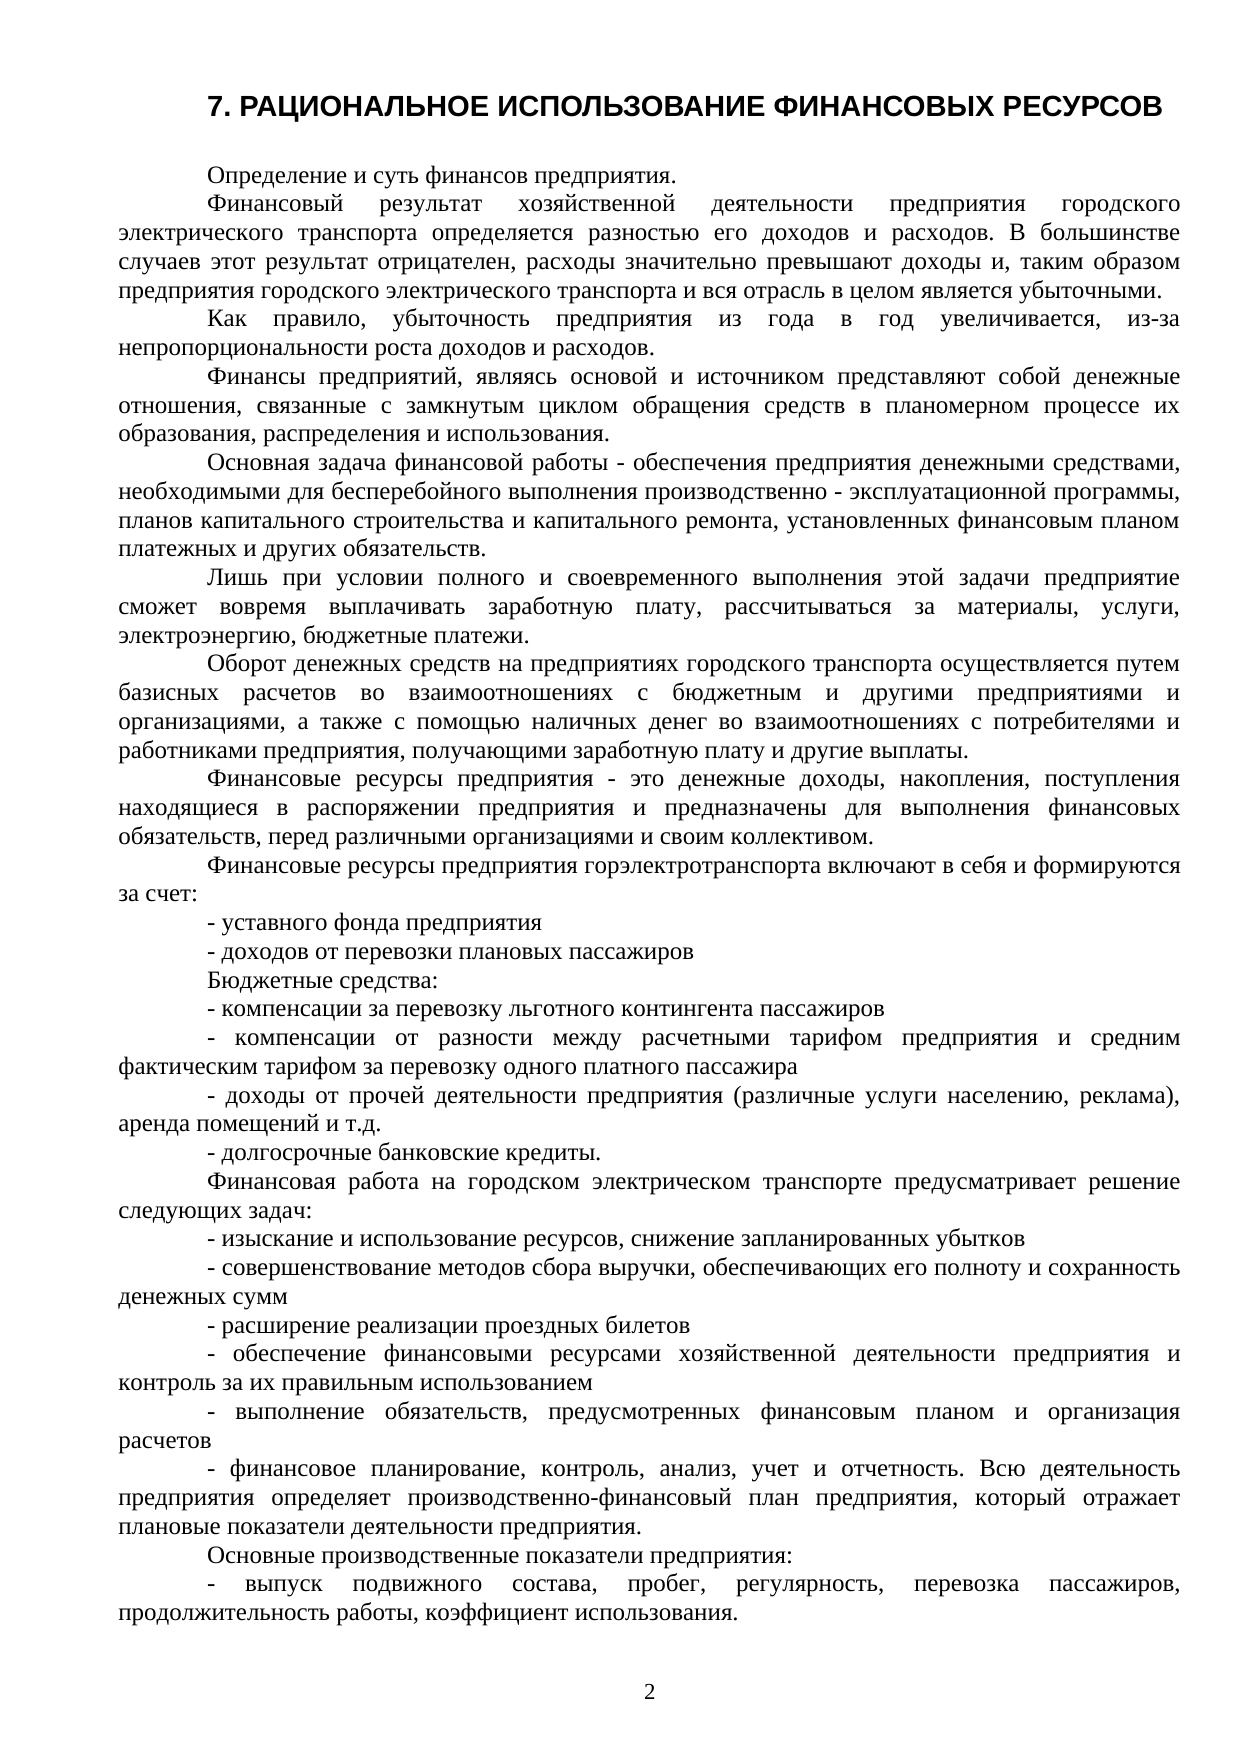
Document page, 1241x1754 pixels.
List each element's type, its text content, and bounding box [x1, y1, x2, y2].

text Финансовая работа на городском электрическом транспорте предусматривает решение следующих задач: [118, 1166, 1181, 1223]
text Основная задача финансовой работы - обеспечения предприятия денежными средствами, необходимыми для бесперебойного выполнения производственно - эксплуатационной программы, планов капитального строительства и капитального ремонта, установленных финансовым планом платежных и других обязательств. [118, 447, 1181, 562]
text Как правило, убыточность предприятия из года в год увеличивается, из-за непропорциональности роста доходов и расходов. [118, 303, 1181, 361]
text - компенсации от разности между расчетными тарифом предприятия и средним фактическим тарифом за перевозку одного платного пассажира [118, 1022, 1181, 1080]
text 7. РАЦИОНАЛЬНОЕ ИСПОЛЬЗОВАНИЕ ФИНАНСОВЫХ РЕСУРСОВ [118, 89, 1181, 122]
text Бюджетные средства: [118, 965, 1181, 993]
text Финансовый результат хозяйственной деятельности предприятия городского электрического транспорта определяется разностью его доходов и расходов. В большинстве случаев этот результат отрицателен, расходы значительно превышают доходы и, таким образом предприятия городского электрического транспорта и вся отрасль в целом является убыточными. [118, 188, 1181, 303]
text - компенсации за перевозку льготного контингента пассажиров [118, 993, 1181, 1022]
text Финансовые ресурсы предприятия - это денежные доходы, накопления, поступления находящиеся в распоряжении предприятия и предназначены для выполнения финансовых обязательств, перед различными организациями и своим коллективом. [118, 763, 1181, 850]
text - выпуск подвижного состава, пробег, регулярность, перевозка пассажиров, продолжительность работы, коэффициент использования. [118, 1568, 1181, 1626]
text - изыскание и использование ресурсов, снижение запланированных убытков [118, 1223, 1181, 1252]
text Определение и суть финансов предприятия. [118, 160, 1181, 188]
text Финансы предприятий, являясь основой и источником представляют собой денежные отношения, связанные с замкнутым циклом обращения средств в планомерном процессе их образования, распределения и использования. [118, 361, 1181, 447]
text - совершенствование методов сбора выручки, обеспечивающих его полноту и сохранность денежных сумм [118, 1252, 1181, 1310]
text Финансовые ресурсы предприятия горэлектротранспорта включают в себя и формируются за счет: [118, 850, 1181, 907]
text Лишь при условии полного и своевременного выполнения этой задачи предприятие сможет вовремя выплачивать заработную плату, рассчитываться за материалы, услуги, электроэнергию, бюджетные платежи. [118, 562, 1181, 648]
text - доходы от прочей деятельности предприятия (различные услуги населению, реклама), аренда помещений и т.д. [118, 1080, 1181, 1137]
text Основные производственные показатели предприятия: [118, 1540, 1181, 1568]
text - уставного фонда предприятия [118, 907, 1181, 936]
text - финансовое планирование, контроль, анализ, учет и отчетность. Всю деятельность предприятия определяет производственно-финансовый план предприятия, который отражает плановые показатели деятельности предприятия. [118, 1453, 1181, 1540]
text - доходов от перевозки плановых пассажиров [118, 936, 1181, 965]
text Оборот денежных средств на предприятиях городского транспорта осуществляется путем базисных расчетов во взаимоотношениях с бюджетным и другими предприятиями и организациями, а также с помощью наличных денег во взаимоотношениях с потребителями и работниками предприятия, получающими заработную плату и другие выплаты. [118, 648, 1181, 763]
text - выполнение обязательств, предусмотренных финансовым планом и организация расчетов [118, 1396, 1181, 1453]
text - долгосрочные банковские кредиты. [118, 1137, 1181, 1166]
text - обеспечение финансовыми ресурсами хозяйственной деятельности предприятия и контроль за их правильным использованием [118, 1338, 1181, 1396]
text - расширение реализации проездных билетов [118, 1310, 1181, 1338]
